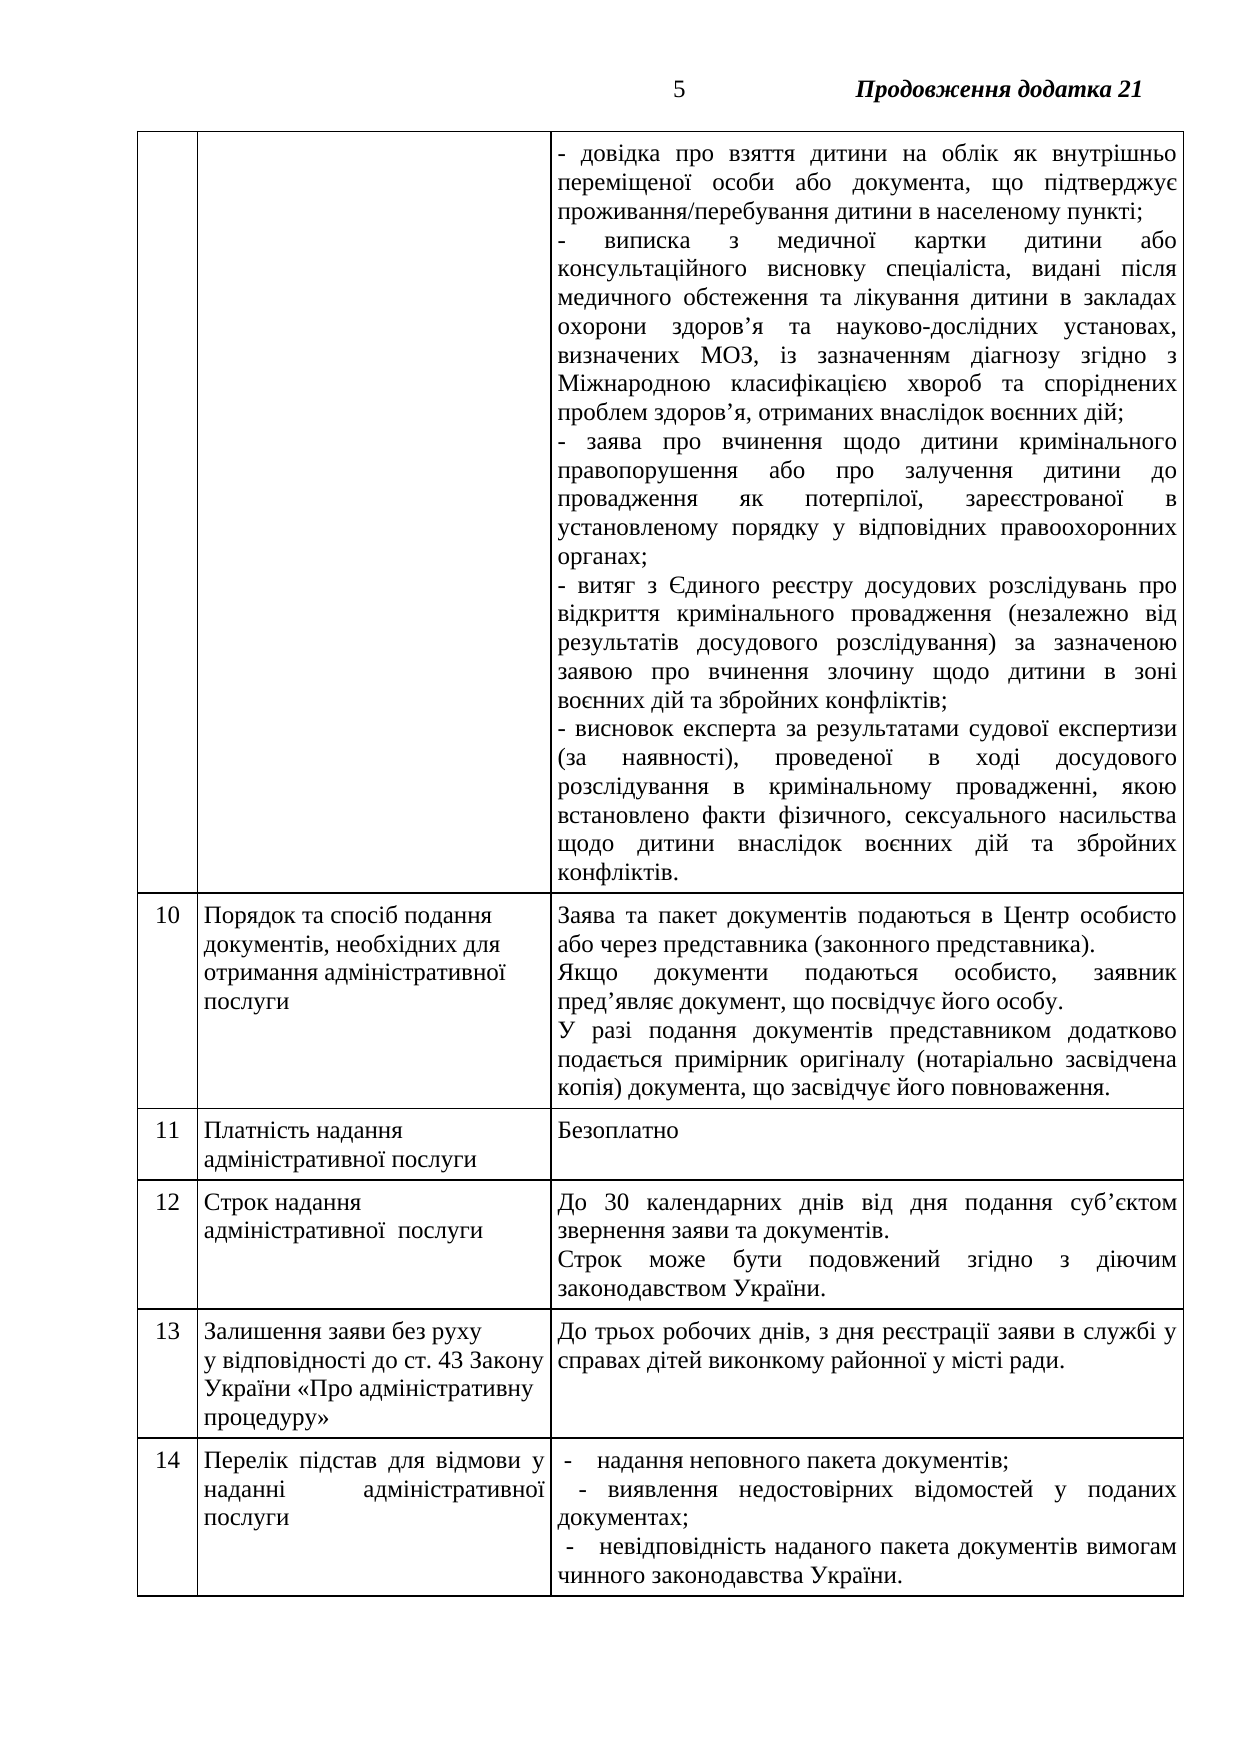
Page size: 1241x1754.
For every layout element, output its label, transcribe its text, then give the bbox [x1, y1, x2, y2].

table_cell 12 [138, 1181, 197, 1308]
table_cell Платність надання адміністративної послуги [198, 1109, 550, 1179]
table_cell Залишення заяви без руху у відповідності до ст. 43 Закону України «Про адміністративну процедуру» [198, 1310, 550, 1437]
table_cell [552, 132, 1183, 892]
table_cell Порядок та спосіб подання документів, необхідних для отримання адміністративної послуги [198, 894, 550, 1107]
table_cell - надання неповного пакета документів; - виявлення недостовірних відомостей у поданих документах; - невідповідність наданого пакета документів вимогам чинного законодавства України. [552, 1439, 1183, 1595]
table_cell 10 [138, 894, 197, 1107]
table_cell До 30 календарних днів від дня подання суб’єктом звернення заяви та документів. Строк може бути подовжений згідно з діючим законодавством України. [552, 1181, 1183, 1308]
table_cell 11 [138, 1109, 197, 1179]
table_cell Строк надання адміністративної послуги [198, 1181, 550, 1308]
table_cell Безоплатно [552, 1109, 1183, 1179]
table_cell Перелік підстав для відмови у наданні адміністративної послуги [198, 1439, 550, 1595]
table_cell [198, 132, 550, 892]
table_cell 13 [138, 1310, 197, 1437]
table_cell 14 [138, 1439, 197, 1595]
table_cell До трьох робочих днів, з дня реєстрації заяви в службі у справах дітей виконкому районної у місті ради. [552, 1310, 1183, 1437]
table_cell 9 [138, 132, 197, 892]
table_cell Заява та пакет документів подаються в Центр особисто або через представника (законного представника). Якщо документи подаються особисто, заявник пред’являє документ, що посвідчує його особу. У разі подання документів представником додатково подається примірник оригіналу (нотаріально засвідчена копія) документа, що засвідчує його повноваження. [552, 894, 1183, 1107]
